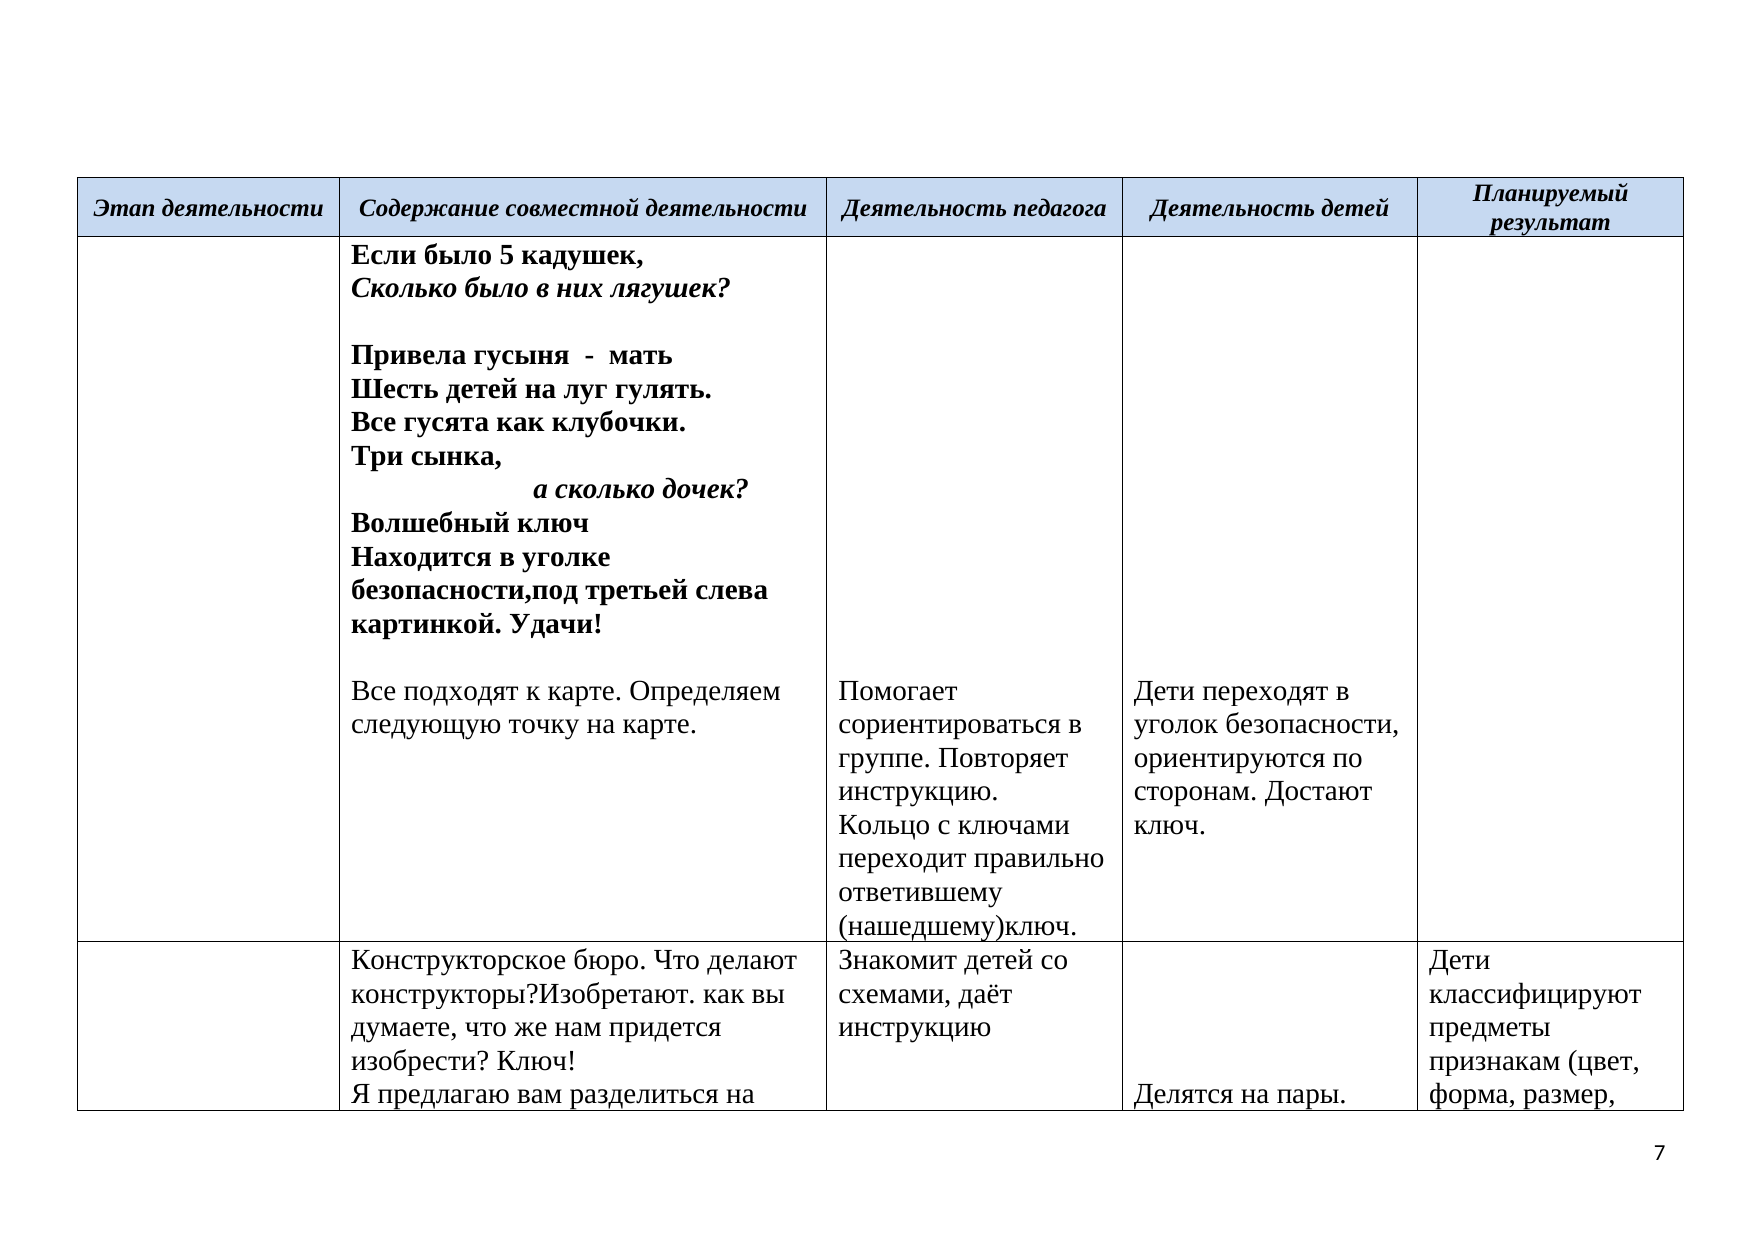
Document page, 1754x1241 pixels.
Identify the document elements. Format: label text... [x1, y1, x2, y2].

table_cell [78, 942, 339, 1110]
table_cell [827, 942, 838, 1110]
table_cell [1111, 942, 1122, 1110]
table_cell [1418, 237, 1683, 941]
table_header Планируемый результат [1418, 178, 1683, 236]
table_header Деятельность педагога [827, 178, 1122, 236]
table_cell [1111, 237, 1122, 941]
table_header Содержание совместной деятельности [340, 178, 826, 236]
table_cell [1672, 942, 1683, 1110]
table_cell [827, 237, 838, 941]
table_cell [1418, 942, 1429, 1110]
table_header Этап деятельности [78, 178, 339, 236]
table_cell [1123, 942, 1417, 1110]
table_header Деятельность детей [1123, 178, 1417, 236]
table_cell [78, 237, 339, 941]
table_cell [1123, 237, 1417, 941]
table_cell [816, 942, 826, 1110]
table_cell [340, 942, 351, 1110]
